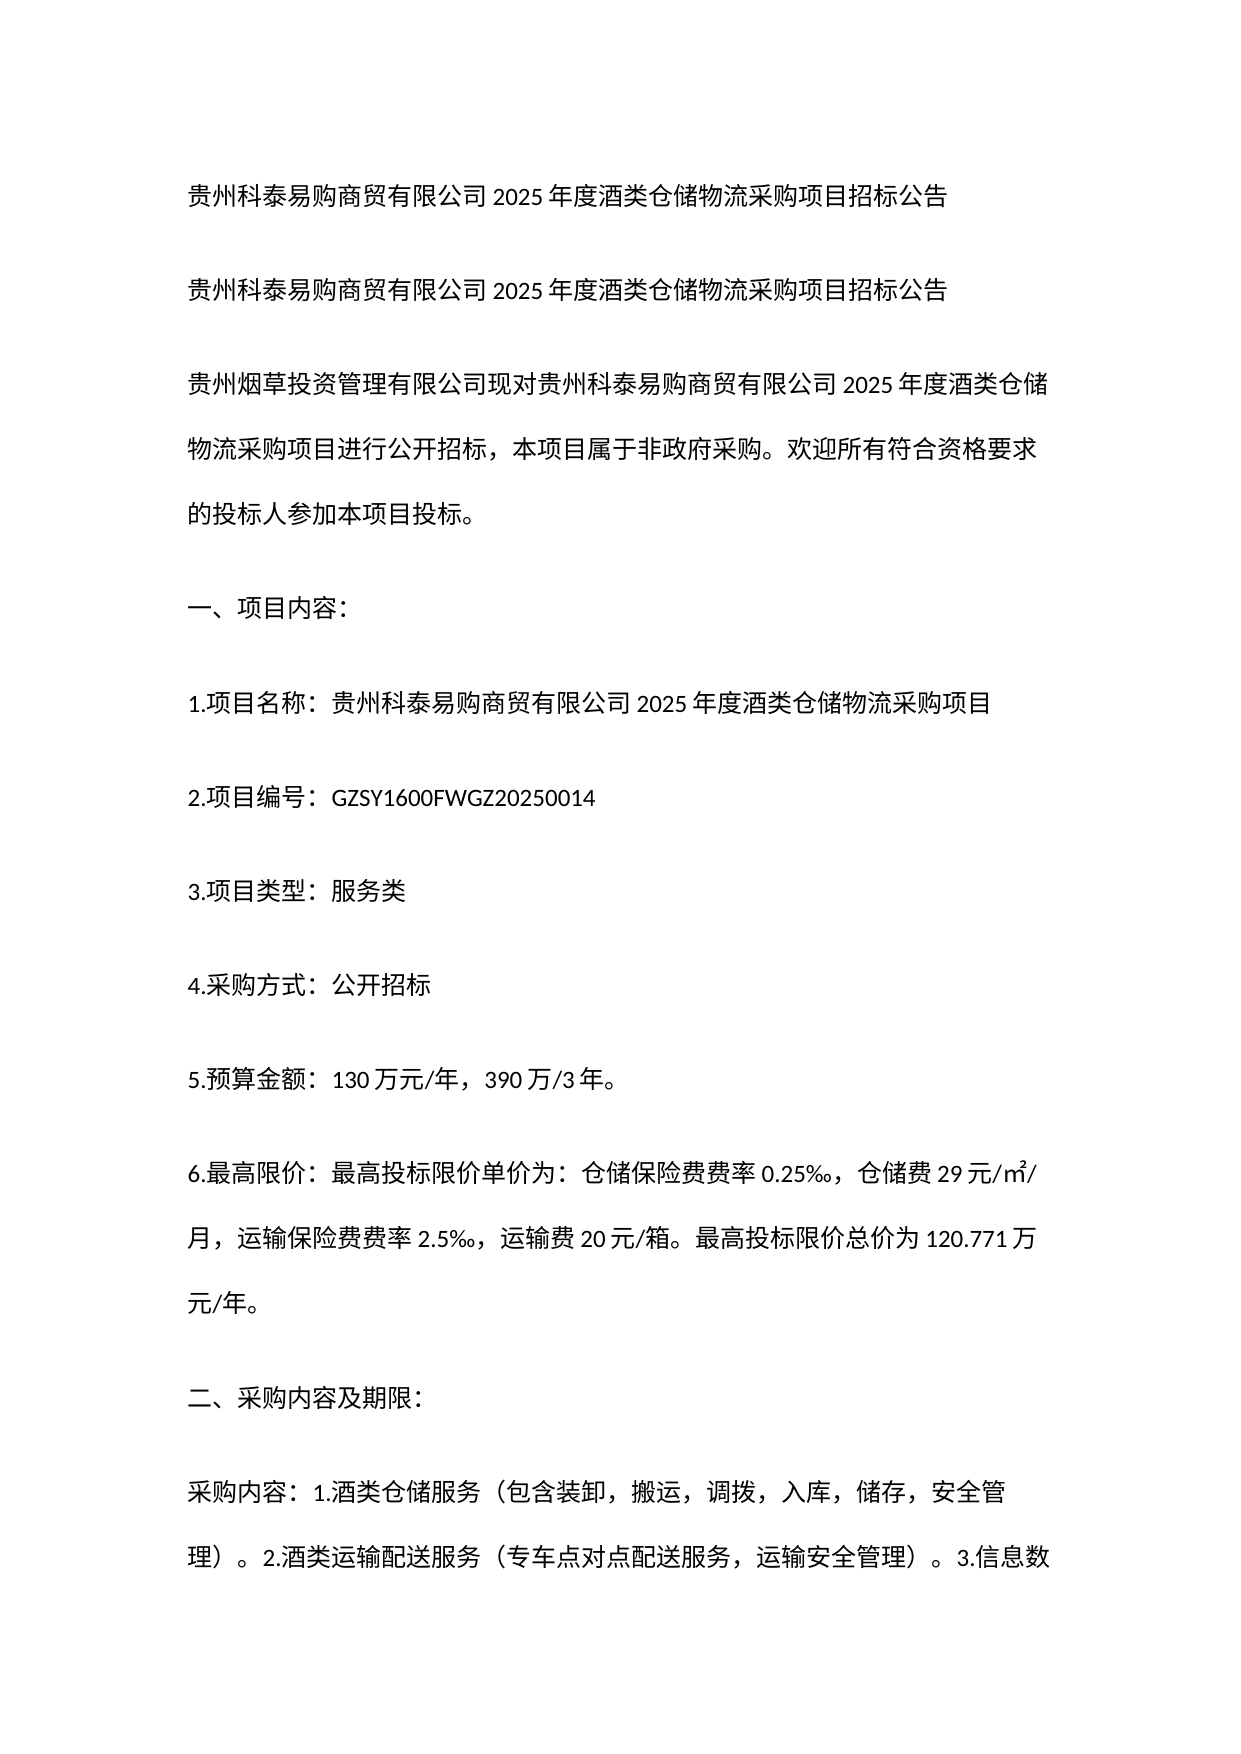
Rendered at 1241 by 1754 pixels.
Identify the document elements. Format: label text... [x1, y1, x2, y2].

text 2.项目编号：GZSY1600FWGZ20250014 [187, 763, 1053, 828]
text 贵州烟草投资管理有限公司现对贵州科泰易购商贸有限公司2025年度酒类仓储物流采购项目进行公开招标，本项目属于非政府采购。欢迎所有符合资格要求的投标人参加本项目投标。 [187, 350, 1053, 545]
text 一、项目内容： [187, 574, 1053, 639]
text 二、采购内容及期限： [187, 1364, 1053, 1429]
text 4.采购方式：公开招标 [187, 951, 1053, 1016]
text 5.预算金额：130万元/年，390万/3年。 [187, 1045, 1053, 1110]
text 3.项目类型：服务类 [187, 857, 1053, 922]
text 1.项目名称：贵州科泰易购商贸有限公司2025年度酒类仓储物流采购项目 [187, 669, 1053, 734]
text 6.最高限价：最高投标限价单价为：仓储保险费费率0.25‰，仓储费29元/㎡/月，运输保险费费率2.5‰，运输费20元/箱。最高投标限价总价为120.771万元/年。 [187, 1139, 1053, 1334]
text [187, 1458, 1053, 1588]
text 贵州科泰易购商贸有限公司2025年度酒类仓储物流采购项目招标公告 [187, 162, 1053, 227]
text 贵州科泰易购商贸有限公司2025年度酒类仓储物流采购项目招标公告 [187, 256, 1053, 321]
